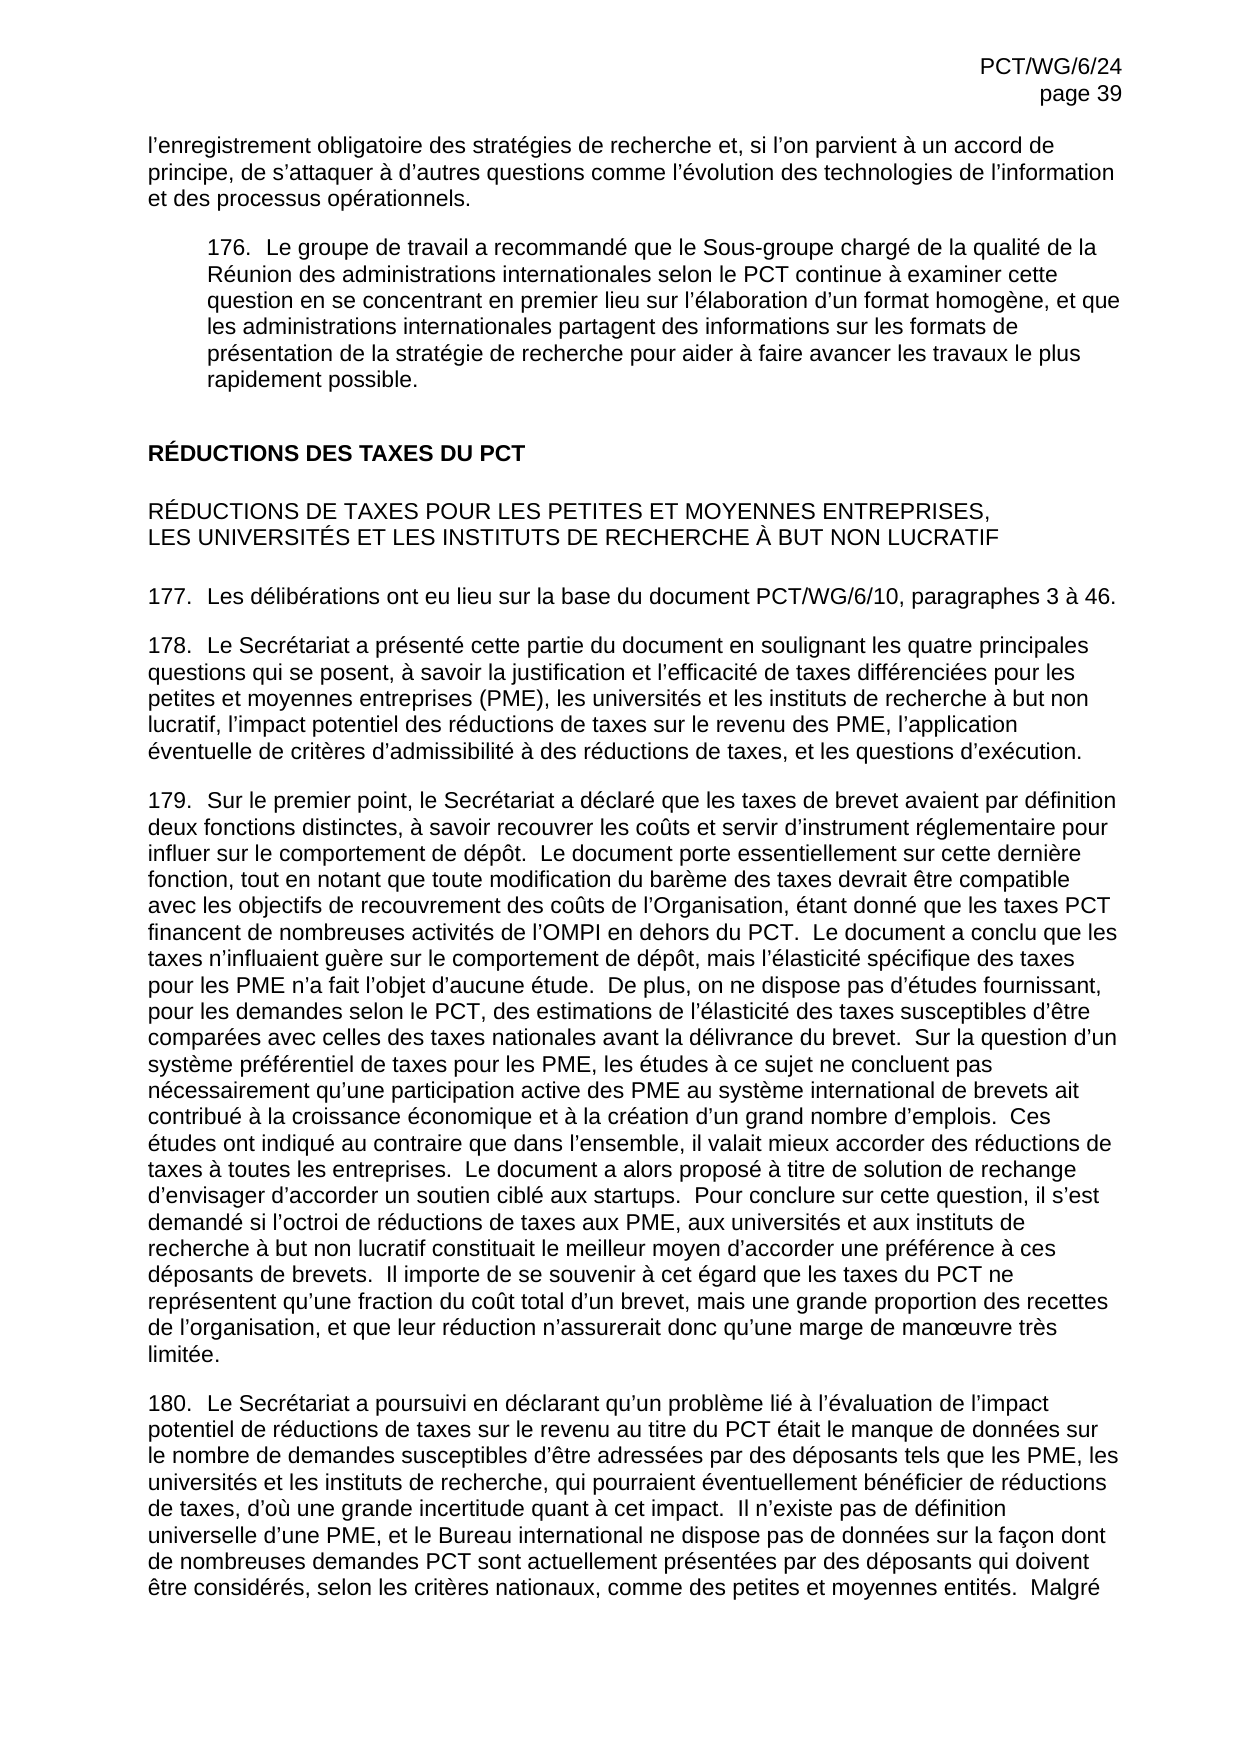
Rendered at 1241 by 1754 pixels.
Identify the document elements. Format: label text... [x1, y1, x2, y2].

subtitle Réductions des taxes du PCT [148, 440, 1122, 467]
list l’enregistrement obligatoire des stratégies de recherche et, si l’on parvient à un accord de principe, de s’attaquer à d’autres questions comme l’évolution des technologies de l’information et des processus opérationnels. [148, 132, 1122, 211]
text Le groupe de travail a recommandé que le Sous-groupe chargé de la qualité de la Réunion des administrations internationales selon le PCT continue à examiner cette question en se concentrant en premier lieu sur l’élaboration d’un format homogène, et que les administrations internationales partagent des informations sur les formats de présentation de la stratégie de recherche pour aider à faire avancer les travaux le plus rapidement possible. [207, 234, 1122, 392]
text Le Secrétariat a présenté cette partie du document en soulignant les quatre principales questions qui se posent, à savoir la justification et l’efficacité de taxes différenciées pour les petites et moyennes entreprises (PME), les universités et les instituts de recherche à but non lucratif, l’impact potentiel des réductions de taxes sur le revenu des PME, l’application éventuelle de critères d’admissibilité à des réductions de taxes, et les questions d’exécution. [148, 632, 1122, 764]
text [148, 1390, 1122, 1601]
text Sur le premier point, le Secrétariat a déclaré que les taxes de brevet avaient par définition deux fonctions distinctes, à savoir recouvrer les coûts et servir d’instrument réglementaire pour influer sur le comportement de dépôt. Le document porte essentiellement sur cette dernière fonction, tout en notant que toute modification du barème des taxes devrait être compatible avec les objectifs de recouvrement des coûts de l’Organisation, étant donné que les taxes PCT financent de nombreuses activités de l’OMPI en dehors du PCT. Le document a conclu que les taxes n’influaient guère sur le comportement de dépôt, mais l’élasticité spécifique des taxes pour les PME n’a fait l’objet d’aucune étude. De plus, on ne dispose pas d’études fournissant, pour les demandes selon le PCT, des estimations de l’élasticité des taxes susceptibles d’être comparées avec celles des taxes nationales avant la délivrance du brevet. Sur la question d’un système préférentiel de taxes pour les PME, les études à ce sujet ne concluent pas nécessairement qu’une participation active des PME au système international de brevets ait contribué à la croissance économique et à la création d’un grand nombre d’emplois. Ces études ont indiqué au contraire que dans l’ensemble, il valait mieux accorder des réductions de taxes à toutes les entreprises. Le document a alors proposé à titre de solution de rechange d’envisager d’accorder un soutien ciblé aux startups. Pour conclure sur cette question, il s’est demandé si l’octroi de réductions de taxes aux PME, aux universités et aux instituts de recherche à but non lucratif constituait le meilleur moyen d’accorder une préférence à ces déposants de brevets. Il importe de se souvenir à cet égard que les taxes du PCT ne représentent qu’une fraction du coût total d’un brevet, mais une grande proportion des recettes de l’organisation, et que leur réduction n’assurerait donc qu’une marge de manœuvre très limitée. [148, 787, 1122, 1367]
text Les délibérations ont eu lieu sur la base du document PCT/WG/6/10, paragraphes 3 à 46. [148, 583, 1122, 609]
subtitle Réductions de taxes pour les petites et moyennes entreprises, les universités et les instituts de recherche à but non lucratif [148, 498, 1122, 551]
